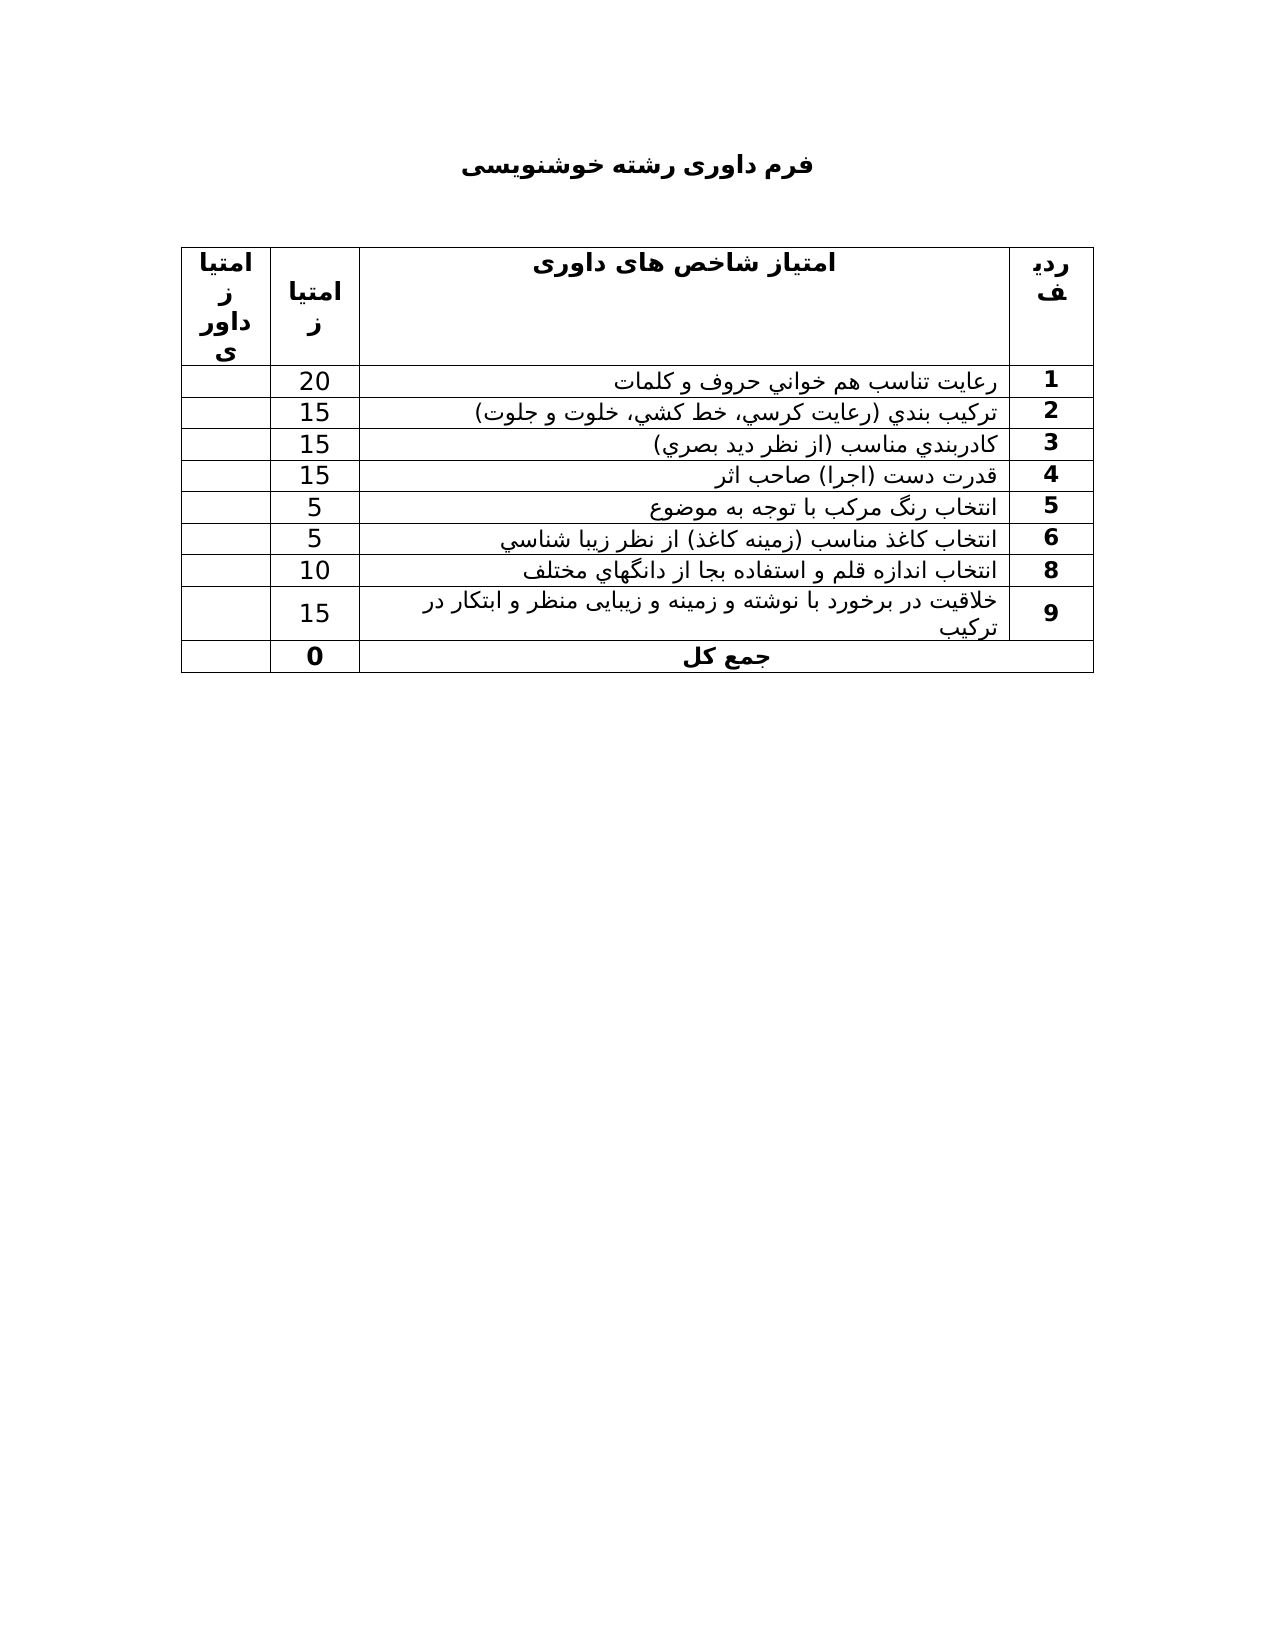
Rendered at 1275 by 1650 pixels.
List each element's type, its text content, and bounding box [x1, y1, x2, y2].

table_cell 5 [1010, 492, 1093, 523]
table_cell 10 [271, 555, 359, 586]
table_header امتیاز داوری [182, 248, 270, 365]
table_cell [182, 524, 270, 554]
text فرم داوری رشته خوشنویسی [150, 150, 1125, 179]
table_cell كادربندي مناسب (از نظر ديد بصري) [360, 429, 1009, 460]
table_cell [182, 429, 270, 460]
table_cell 20 [271, 366, 359, 397]
table_cell 1 [1010, 366, 1093, 397]
table_cell [182, 492, 270, 523]
table_cell رعايت تناسب هم خواني حروف و كلمات [360, 366, 1009, 397]
table_cell انتخاب اندازه قلم و استفاده بجا از دانگهاي مختلف [360, 555, 1009, 586]
table_cell 15 [271, 398, 359, 428]
table_cell 15 [271, 587, 359, 640]
table_cell [182, 555, 270, 586]
table_cell 15 [271, 429, 359, 460]
table_cell انتخاب رنگ مركب با توجه به موضوع [360, 492, 1009, 523]
table_cell 15 [271, 461, 359, 491]
table_header امتیاز [271, 248, 359, 365]
table_cell [182, 587, 270, 640]
table_cell 9 [1010, 587, 1093, 640]
table_cell 6 [1010, 524, 1093, 554]
table_cell 4 [1010, 461, 1093, 491]
table_cell خلاقيت در برخورد با نوشته و زمينه و زیبایی منظر و ابتکار در ترکیب [360, 587, 1009, 640]
table_cell 2 [1010, 398, 1093, 428]
table_cell 8 [1010, 555, 1093, 586]
table_cell [182, 366, 270, 397]
table_cell تركيب بندي (رعايت كرسي، خط كشي، خلوت و جلوت) [360, 398, 1009, 428]
table_cell [182, 398, 270, 428]
table_cell 3 [1010, 429, 1093, 460]
table_cell انتخاب كاغذ مناسب (زمينه كاغذ) از نظر زيبا شناسي [360, 524, 1009, 554]
table_cell 100 [271, 641, 359, 672]
table_header ردیف [1010, 248, 1093, 365]
table_cell جمع کل [360, 641, 1093, 672]
table_header امتیاز شاخص های داوری [360, 248, 1009, 365]
table_cell [182, 461, 270, 491]
table_cell 5 [271, 492, 359, 523]
table_cell قدرت دست (اجرا) صاحب اثر [360, 461, 1009, 491]
table_cell [182, 641, 270, 672]
table_cell 5 [271, 524, 359, 554]
